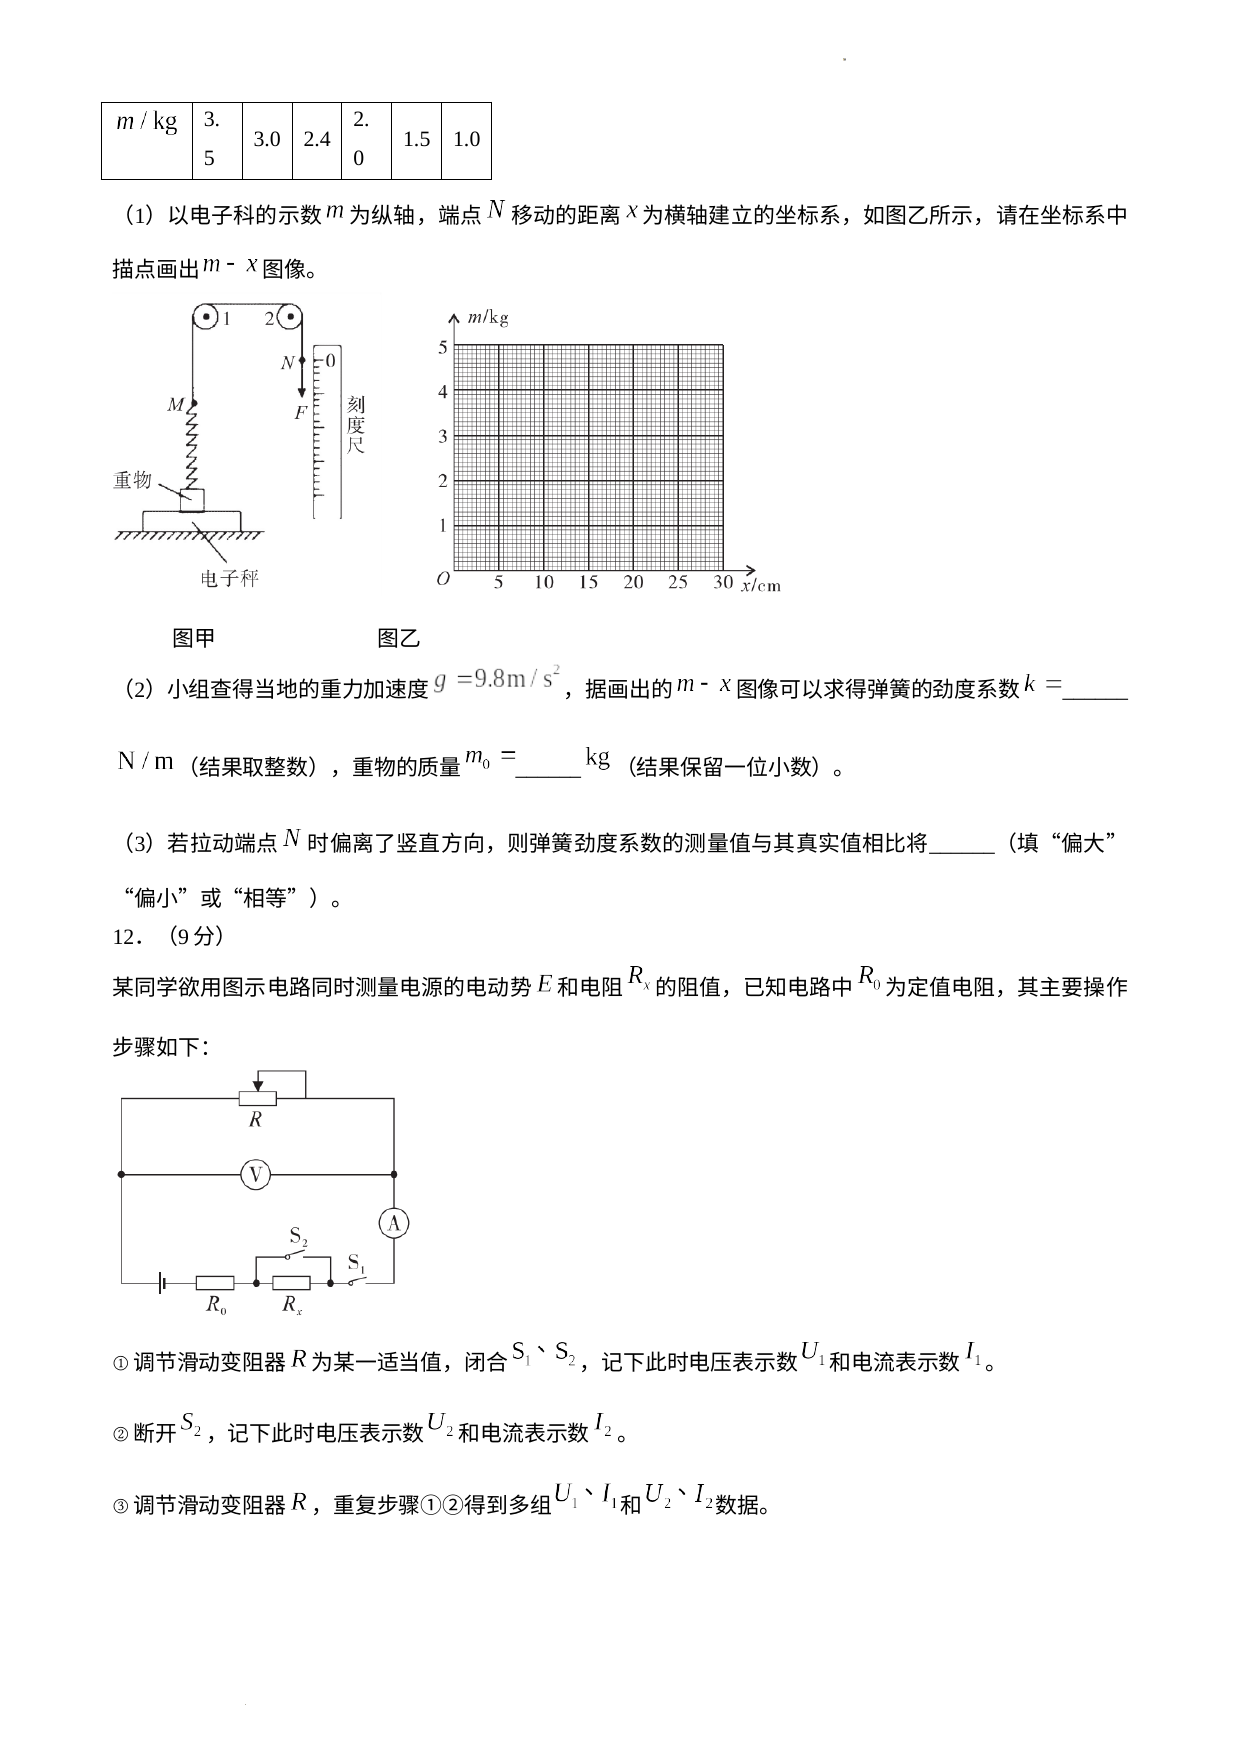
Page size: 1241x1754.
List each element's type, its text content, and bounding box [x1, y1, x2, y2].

picture [112, 1067, 411, 1328]
table_cell [102, 103, 192, 179]
table_cell 1.5 [392, 103, 441, 179]
table_cell 2.4 [293, 103, 341, 179]
picture [112, 290, 786, 598]
text ①调节滑动变阻器为某一适当值，闭合，记下此时电压表示数和电流表示数。 [112, 1333, 1128, 1398]
table_cell 3.0 [243, 103, 292, 179]
table_cell 3.5 [193, 103, 242, 179]
text 图甲 图乙 [112, 621, 1128, 653]
text 12．（9分） [112, 919, 1128, 951]
text （1）以电子科的示数为纵轴，端点移动的距离为横轴建立的坐标系，如图乙所示，请在坐标系中描点画出图像。 [112, 180, 1128, 284]
text ②断开，记下此时电压表示数和电流表示数。 [112, 1404, 1128, 1469]
text （2）小组查得当地的重力加速度，据画出的图像可以求得弹簧的劲度系数______（结果取整数），重物的质量______（结果保留一位小数）。 [112, 659, 1128, 802]
text 某同学欲用图示电路同时测量电源的电动势和电阻的阻值，已知电路中为定值电阻，其主要操作步骤如下： [112, 958, 1128, 1062]
text ③调节滑动变阻器，重复步骤①②得到多组和数据。 [112, 1476, 1128, 1541]
table_cell 1.0 [442, 103, 491, 179]
table_cell 2.0 [342, 103, 391, 179]
text （3）若拉动端点时偏离了竖直方向，则弹簧劲度系数的测量值与其真实值相比将______（填“偏大”“偏小”或“相等”）。 [112, 809, 1128, 913]
